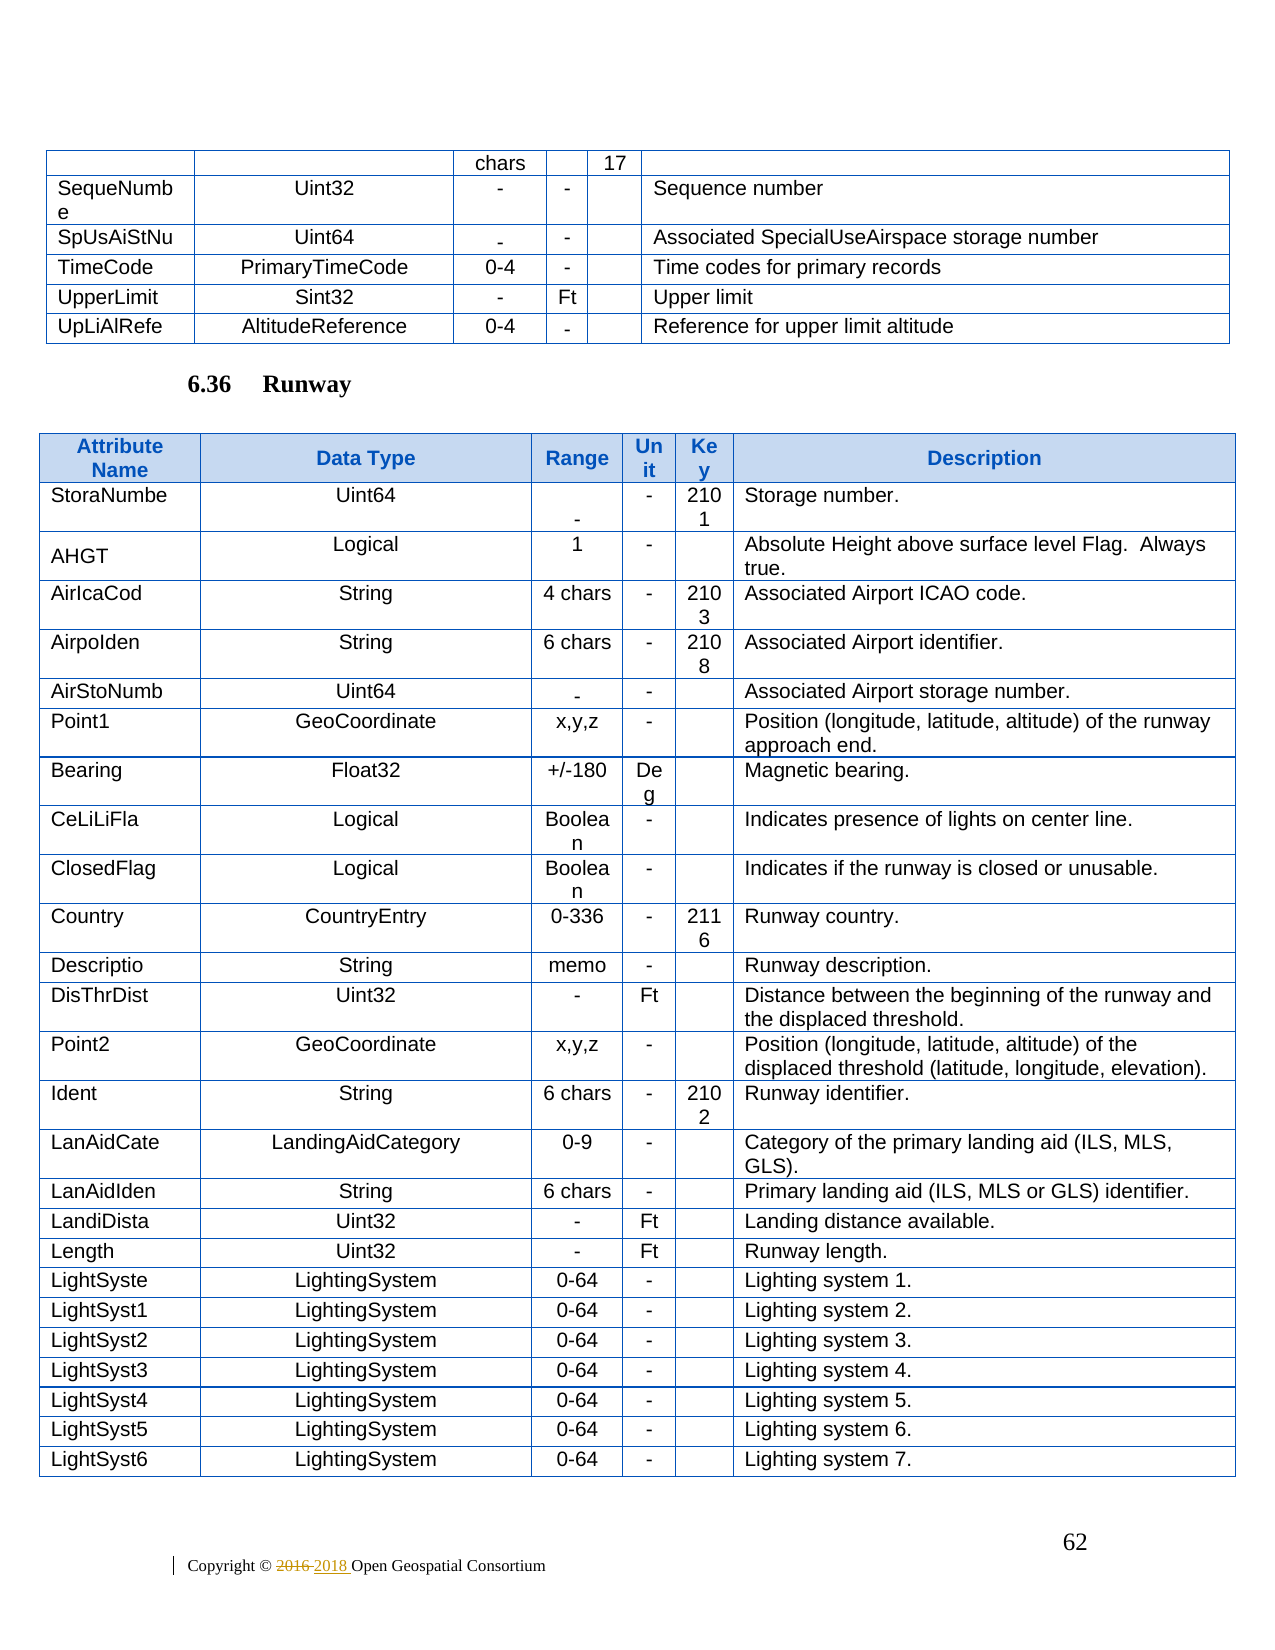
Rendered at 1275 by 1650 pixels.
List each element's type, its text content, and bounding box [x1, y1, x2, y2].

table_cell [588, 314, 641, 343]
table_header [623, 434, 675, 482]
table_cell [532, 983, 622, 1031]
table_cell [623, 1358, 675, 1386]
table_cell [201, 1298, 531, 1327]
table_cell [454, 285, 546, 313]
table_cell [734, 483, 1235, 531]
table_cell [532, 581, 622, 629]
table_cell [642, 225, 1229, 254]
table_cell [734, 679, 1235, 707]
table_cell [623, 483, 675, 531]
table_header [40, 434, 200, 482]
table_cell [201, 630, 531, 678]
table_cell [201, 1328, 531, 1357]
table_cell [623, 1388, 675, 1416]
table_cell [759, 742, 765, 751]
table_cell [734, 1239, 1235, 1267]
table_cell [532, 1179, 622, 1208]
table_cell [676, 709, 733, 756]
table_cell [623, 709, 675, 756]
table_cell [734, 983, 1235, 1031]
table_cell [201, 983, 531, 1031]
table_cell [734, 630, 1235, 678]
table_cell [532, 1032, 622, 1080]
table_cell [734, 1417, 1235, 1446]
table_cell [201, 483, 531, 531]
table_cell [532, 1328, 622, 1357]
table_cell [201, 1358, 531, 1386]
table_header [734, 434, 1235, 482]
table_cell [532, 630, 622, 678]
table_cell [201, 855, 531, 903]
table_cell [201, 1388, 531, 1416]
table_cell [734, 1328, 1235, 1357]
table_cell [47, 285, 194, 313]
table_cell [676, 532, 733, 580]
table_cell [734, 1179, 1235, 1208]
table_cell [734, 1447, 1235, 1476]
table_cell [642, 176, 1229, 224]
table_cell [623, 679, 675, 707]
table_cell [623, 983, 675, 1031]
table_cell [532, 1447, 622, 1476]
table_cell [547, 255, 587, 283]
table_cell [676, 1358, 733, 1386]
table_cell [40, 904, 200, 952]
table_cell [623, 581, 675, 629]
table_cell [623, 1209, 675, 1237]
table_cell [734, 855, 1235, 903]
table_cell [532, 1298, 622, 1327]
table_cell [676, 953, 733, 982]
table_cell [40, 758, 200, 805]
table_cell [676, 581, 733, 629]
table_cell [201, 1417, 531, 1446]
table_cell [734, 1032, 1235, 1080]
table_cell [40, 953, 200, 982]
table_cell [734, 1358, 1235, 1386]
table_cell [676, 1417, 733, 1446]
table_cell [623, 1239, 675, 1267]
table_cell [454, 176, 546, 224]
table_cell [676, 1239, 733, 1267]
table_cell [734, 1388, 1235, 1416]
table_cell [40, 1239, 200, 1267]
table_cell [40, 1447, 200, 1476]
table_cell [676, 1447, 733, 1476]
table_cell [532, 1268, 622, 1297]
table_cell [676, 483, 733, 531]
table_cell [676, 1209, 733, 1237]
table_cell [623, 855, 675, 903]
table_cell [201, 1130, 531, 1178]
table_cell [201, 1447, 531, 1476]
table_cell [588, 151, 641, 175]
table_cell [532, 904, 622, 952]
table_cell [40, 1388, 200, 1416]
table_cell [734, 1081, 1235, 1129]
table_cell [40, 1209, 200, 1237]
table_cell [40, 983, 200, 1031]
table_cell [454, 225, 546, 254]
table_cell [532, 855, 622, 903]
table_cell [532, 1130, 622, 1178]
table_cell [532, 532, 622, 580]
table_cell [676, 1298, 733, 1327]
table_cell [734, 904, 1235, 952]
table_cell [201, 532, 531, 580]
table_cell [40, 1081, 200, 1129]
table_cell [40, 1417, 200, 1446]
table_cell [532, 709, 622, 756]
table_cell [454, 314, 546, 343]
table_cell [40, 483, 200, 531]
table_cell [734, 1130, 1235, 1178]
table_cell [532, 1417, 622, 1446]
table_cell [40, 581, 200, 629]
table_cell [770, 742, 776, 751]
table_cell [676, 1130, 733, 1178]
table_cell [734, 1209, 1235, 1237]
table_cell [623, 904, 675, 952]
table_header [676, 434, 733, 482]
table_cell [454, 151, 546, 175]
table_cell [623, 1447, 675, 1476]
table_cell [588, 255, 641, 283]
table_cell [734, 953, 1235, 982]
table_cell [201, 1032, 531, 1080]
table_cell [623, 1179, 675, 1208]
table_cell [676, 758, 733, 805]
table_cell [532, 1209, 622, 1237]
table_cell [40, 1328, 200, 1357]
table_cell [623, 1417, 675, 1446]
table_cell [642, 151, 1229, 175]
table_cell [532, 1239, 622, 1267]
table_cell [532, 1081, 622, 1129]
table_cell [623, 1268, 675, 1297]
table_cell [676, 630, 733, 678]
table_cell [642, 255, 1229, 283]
subtitle Runway [187, 369, 1087, 398]
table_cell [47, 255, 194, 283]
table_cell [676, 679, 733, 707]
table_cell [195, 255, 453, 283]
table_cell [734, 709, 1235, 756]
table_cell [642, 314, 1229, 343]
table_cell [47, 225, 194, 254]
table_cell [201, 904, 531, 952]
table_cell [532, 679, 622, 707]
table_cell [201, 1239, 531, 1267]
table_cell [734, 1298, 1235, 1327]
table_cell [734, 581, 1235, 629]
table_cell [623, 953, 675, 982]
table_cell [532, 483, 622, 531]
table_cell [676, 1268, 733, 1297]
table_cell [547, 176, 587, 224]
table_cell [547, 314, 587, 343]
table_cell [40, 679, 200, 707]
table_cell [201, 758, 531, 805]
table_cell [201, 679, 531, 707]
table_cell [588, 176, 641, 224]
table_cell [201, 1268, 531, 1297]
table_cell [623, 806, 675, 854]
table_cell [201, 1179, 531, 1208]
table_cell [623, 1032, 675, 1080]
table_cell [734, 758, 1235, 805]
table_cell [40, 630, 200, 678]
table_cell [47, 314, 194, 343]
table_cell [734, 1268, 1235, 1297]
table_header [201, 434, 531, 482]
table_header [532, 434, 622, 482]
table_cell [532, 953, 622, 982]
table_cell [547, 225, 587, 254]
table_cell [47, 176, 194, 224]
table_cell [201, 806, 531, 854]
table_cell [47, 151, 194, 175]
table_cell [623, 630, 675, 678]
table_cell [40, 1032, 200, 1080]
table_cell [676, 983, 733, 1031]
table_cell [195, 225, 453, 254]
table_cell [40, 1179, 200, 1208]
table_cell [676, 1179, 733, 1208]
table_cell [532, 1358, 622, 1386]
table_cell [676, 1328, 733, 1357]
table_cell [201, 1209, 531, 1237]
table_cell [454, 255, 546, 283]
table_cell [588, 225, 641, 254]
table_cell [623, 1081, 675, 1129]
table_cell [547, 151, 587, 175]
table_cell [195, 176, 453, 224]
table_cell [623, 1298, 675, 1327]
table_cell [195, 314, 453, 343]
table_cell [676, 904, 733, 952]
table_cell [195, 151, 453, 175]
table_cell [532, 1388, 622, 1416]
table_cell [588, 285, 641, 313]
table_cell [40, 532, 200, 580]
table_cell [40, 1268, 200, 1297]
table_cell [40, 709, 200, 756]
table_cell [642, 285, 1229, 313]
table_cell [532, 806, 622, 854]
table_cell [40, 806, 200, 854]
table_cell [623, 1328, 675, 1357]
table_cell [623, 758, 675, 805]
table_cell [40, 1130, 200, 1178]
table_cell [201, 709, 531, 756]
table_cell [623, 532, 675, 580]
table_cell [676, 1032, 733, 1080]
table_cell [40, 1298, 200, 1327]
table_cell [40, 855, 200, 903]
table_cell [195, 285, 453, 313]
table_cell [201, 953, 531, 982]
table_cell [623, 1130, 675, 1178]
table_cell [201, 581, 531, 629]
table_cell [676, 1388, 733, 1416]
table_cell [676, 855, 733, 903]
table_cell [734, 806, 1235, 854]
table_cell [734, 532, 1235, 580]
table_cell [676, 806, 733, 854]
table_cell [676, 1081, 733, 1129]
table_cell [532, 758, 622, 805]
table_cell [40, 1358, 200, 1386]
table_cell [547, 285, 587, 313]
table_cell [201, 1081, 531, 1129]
